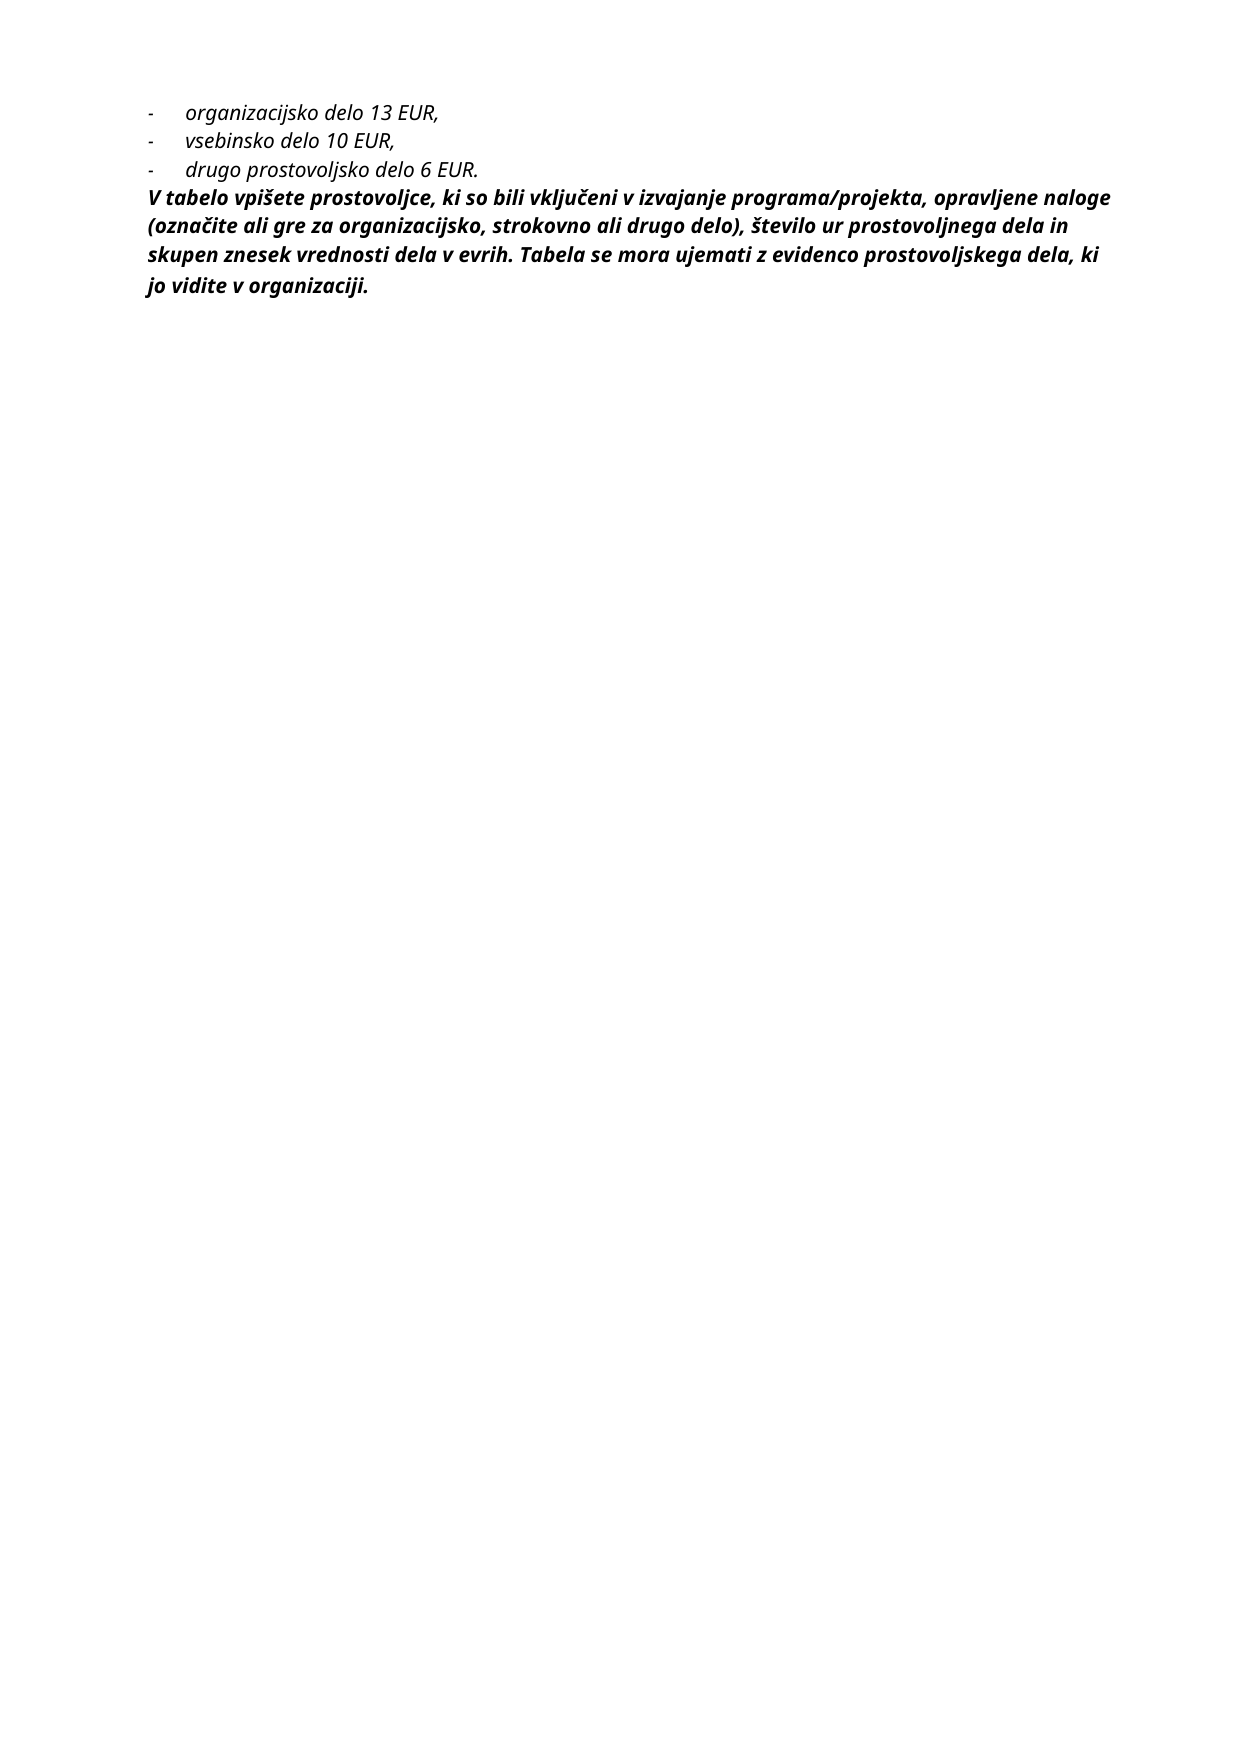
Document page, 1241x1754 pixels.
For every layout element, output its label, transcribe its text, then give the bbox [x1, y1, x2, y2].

list vsebinsko delo 10 EUR, [148, 126, 1122, 155]
list organizacijsko delo 13 EUR, [148, 98, 1122, 126]
list drugo prostovoljsko delo 6 EUR. [148, 155, 1122, 183]
text V tabelo vpišete prostovoljce, ki so bili vključeni v izvajanje programa/projekta, opravljene naloge (označite ali gre za organizacijsko, strokovno ali drugo delo), število ur prostovoljnega dela in skupen znesek vrednosti dela v evrih. Tabela se mora ujemati z evidenco prostovoljskega dela, ki jo vidite v organizaciji. [148, 183, 1122, 300]
